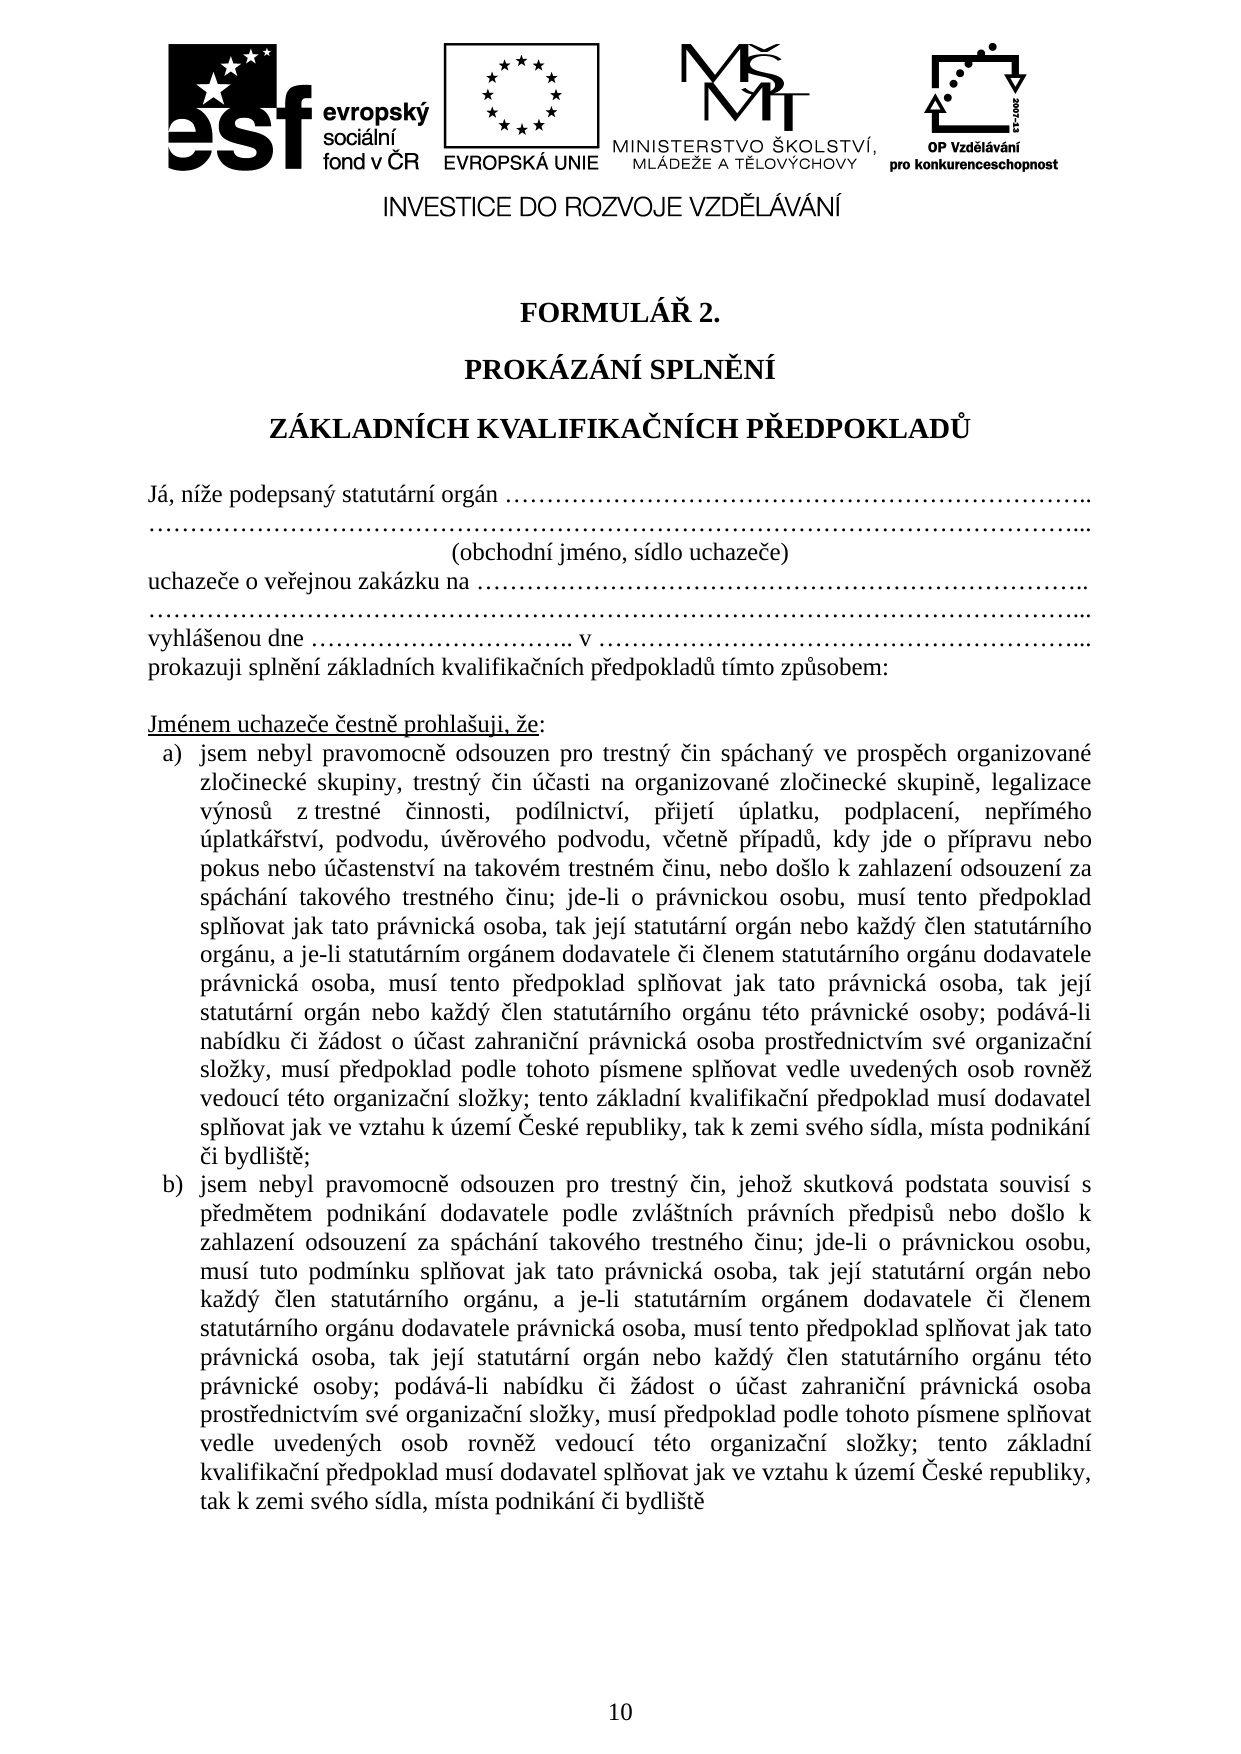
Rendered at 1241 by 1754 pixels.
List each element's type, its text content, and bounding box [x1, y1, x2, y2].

text vyhlášenou dne ………………………….. v …………………………………………………... [148, 623, 1092, 652]
picture [121, 3, 1119, 248]
subtitle ZÁKLADNÍCH KVALIFIKAČNÍCH PŘEDPOKLADŮ [148, 411, 1092, 444]
text (obchodní jméno, sídlo uchazeče) [148, 537, 1092, 566]
list jsem nebyl pravomocně odsouzen pro trestný čin, jehož skutková podstata souvisí s předmětem podnikání dodavatele podle zvláštních právních předpisů nebo došlo k zahlazení odsouzení za spáchání takového trestného činu; jde-li o právnickou osobu, musí tuto podmínku splňovat jak tato právnická osoba, tak její statutární orgán nebo každý člen statutárního orgánu, a je-li statutárním orgánem dodavatele či členem statutárního orgánu dodavatele právnická osoba, musí tento předpoklad splňovat jak tato právnická osoba, tak její statutární orgán nebo každý člen statutárního orgánu této právnické osoby; podává-li nabídku či žádost o účast zahraniční právnická osoba prostřednictvím své organizační složky, musí předpoklad podle tohoto písmene splňovat vedle uvedených osob rovněž vedoucí této organizační složky; tento základní kvalifikační předpoklad musí dodavatel splňovat jak ve vztahu k území České republiky, tak k zemi svého sídla, místa podnikání či bydliště [162, 1169, 1092, 1514]
text …………………………………………………………………………………………………... [148, 508, 1092, 537]
text Jménem uchazeče čestně prohlašuji, že: [148, 709, 1092, 738]
subtitle PROKÁZÁNÍ SPLNĚNÍ [148, 352, 1092, 386]
text prokazuji splnění základních kvalifikačních předpokladů tímto způsobem: [148, 652, 1092, 681]
list jsem nebyl pravomocně odsouzen pro trestný čin spáchaný ve prospěch organizované zločinecké skupiny, trestný čin účasti na organizované zločinecké skupině, legalizace výnosů z trestné činnosti, podílnictví, přijetí úplatku, podplacení, nepřímého úplatkářství, podvodu, úvěrového podvodu, včetně případů, kdy jde o přípravu nebo pokus nebo účastenství na takovém trestném činu, nebo došlo k zahlazení odsouzení za spáchání takového trestného činu; jde-li o právnickou osobu, musí tento předpoklad splňovat jak tato právnická osoba, tak její statutární orgán nebo každý člen statutárního orgánu, a je-li statutárním orgánem dodavatele či členem statutárního orgánu dodavatele právnická osoba, musí tento předpoklad splňovat jak tato právnická osoba, tak její statutární orgán nebo každý člen statutárního orgánu této právnické osoby; podává-li nabídku či žádost o účast zahraniční právnická osoba prostřednictvím své organizační složky, musí předpoklad podle tohoto písmene splňovat vedle uvedených osob rovněž vedoucí této organizační složky; tento základní kvalifikační předpoklad musí dodavatel splňovat jak ve vztahu k území České republiky, tak k zemi svého sídla, místa podnikání či bydliště; [162, 738, 1092, 1169]
text uchazeče o veřejnou zakázku na ……………………………………………………………….. [148, 566, 1092, 594]
text …………………………………………………………………………………………………... [148, 594, 1092, 623]
text Já, níže podepsaný statutární orgán …………………………………………………………….. [148, 479, 1092, 508]
text FORMULÁŘ 2. [148, 302, 1092, 327]
